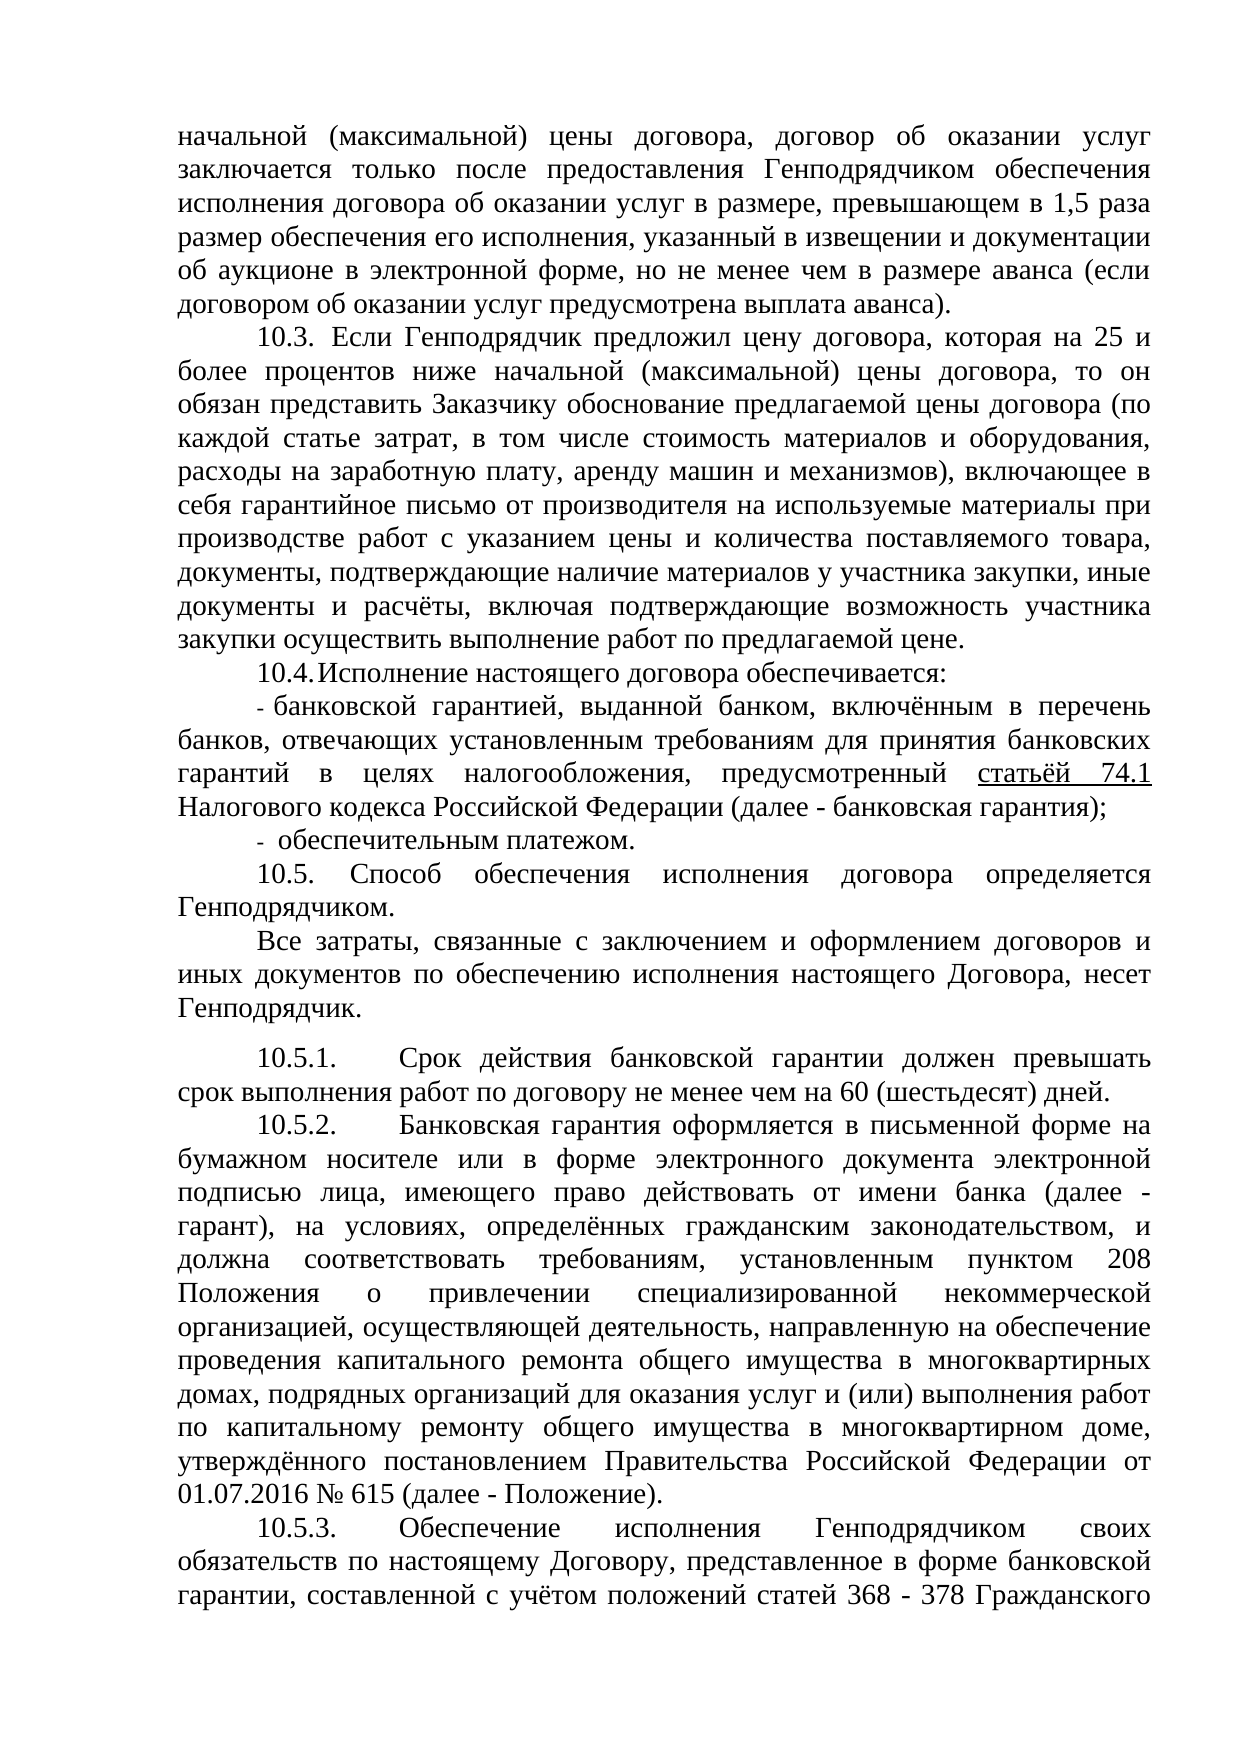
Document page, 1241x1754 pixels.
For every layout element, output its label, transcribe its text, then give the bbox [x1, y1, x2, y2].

list Способ обеспечения исполнения договора определяется Генподрядчиком. [177, 856, 1152, 923]
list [177, 118, 1152, 319]
list Исполнение настоящего договора обеспечивается: [177, 655, 1152, 688]
list банковской гарантией, выданной банком, включённым в перечень банков, отвечающих установленным требованиям для принятия банковских гарантий в целях налогообложения, предусмотренный статьёй 74.1 Налогового кодекса Российской Федерации (далее - банковская гарантия); [177, 688, 1152, 822]
list Если Генподрядчик предложил цену договора, которая на 25 и более процентов ниже начальной (максимальной) цены договора, то он обязан представить Заказчику обоснование предлагаемой цены договора (по каждой статье затрат, в том числе стоимость материалов и оборудования, расходы на заработную плату, аренду машин и механизмов), включающее в себя гарантийное письмо от производителя на используемые материалы при производстве работ с указанием цены и количества поставляемого товара, документы, подтверждающие наличие материалов у участника закупки, иные документы и расчёты, включая подтверждающие возможность участника закупки осуществить выполнение работ по предлагаемой цене. [177, 319, 1152, 655]
list Срок действия банковской гарантии должен превышать срок выполнения работ по договору не менее чем на 60 (шестьдесят) дней. [177, 1040, 1152, 1107]
text Все затраты, связанные с заключением и оформлением договоров и иных документов по обеспечению исполнения настоящего Договора, несет Генподрядчик. [177, 923, 1152, 1024]
list обеспечительным платежом. [177, 822, 1152, 856]
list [177, 1510, 1152, 1611]
list Банковская гарантия оформляется в письменной форме на бумажном носителе или в форме электронного документа электронной подписью лица, имеющего право действовать от имени банка (далее - гарант), на условиях, определённых гражданским законодательством, и должна соответствовать требованиям, установленным пунктом 208 Положения о привлечении специализированной некоммерческой организацией, осуществляющей деятельность, направленную на обеспечение проведения капитального ремонта общего имущества в многоквартирных домах, подрядных организаций для оказания услуг и (или) выполнения работ по капитальному ремонту общего имущества в многоквартирном доме, утверждённого постановлением Правительства Российской Федерации от 01.07.2016 № 615 (далее - Положение). [177, 1107, 1152, 1510]
